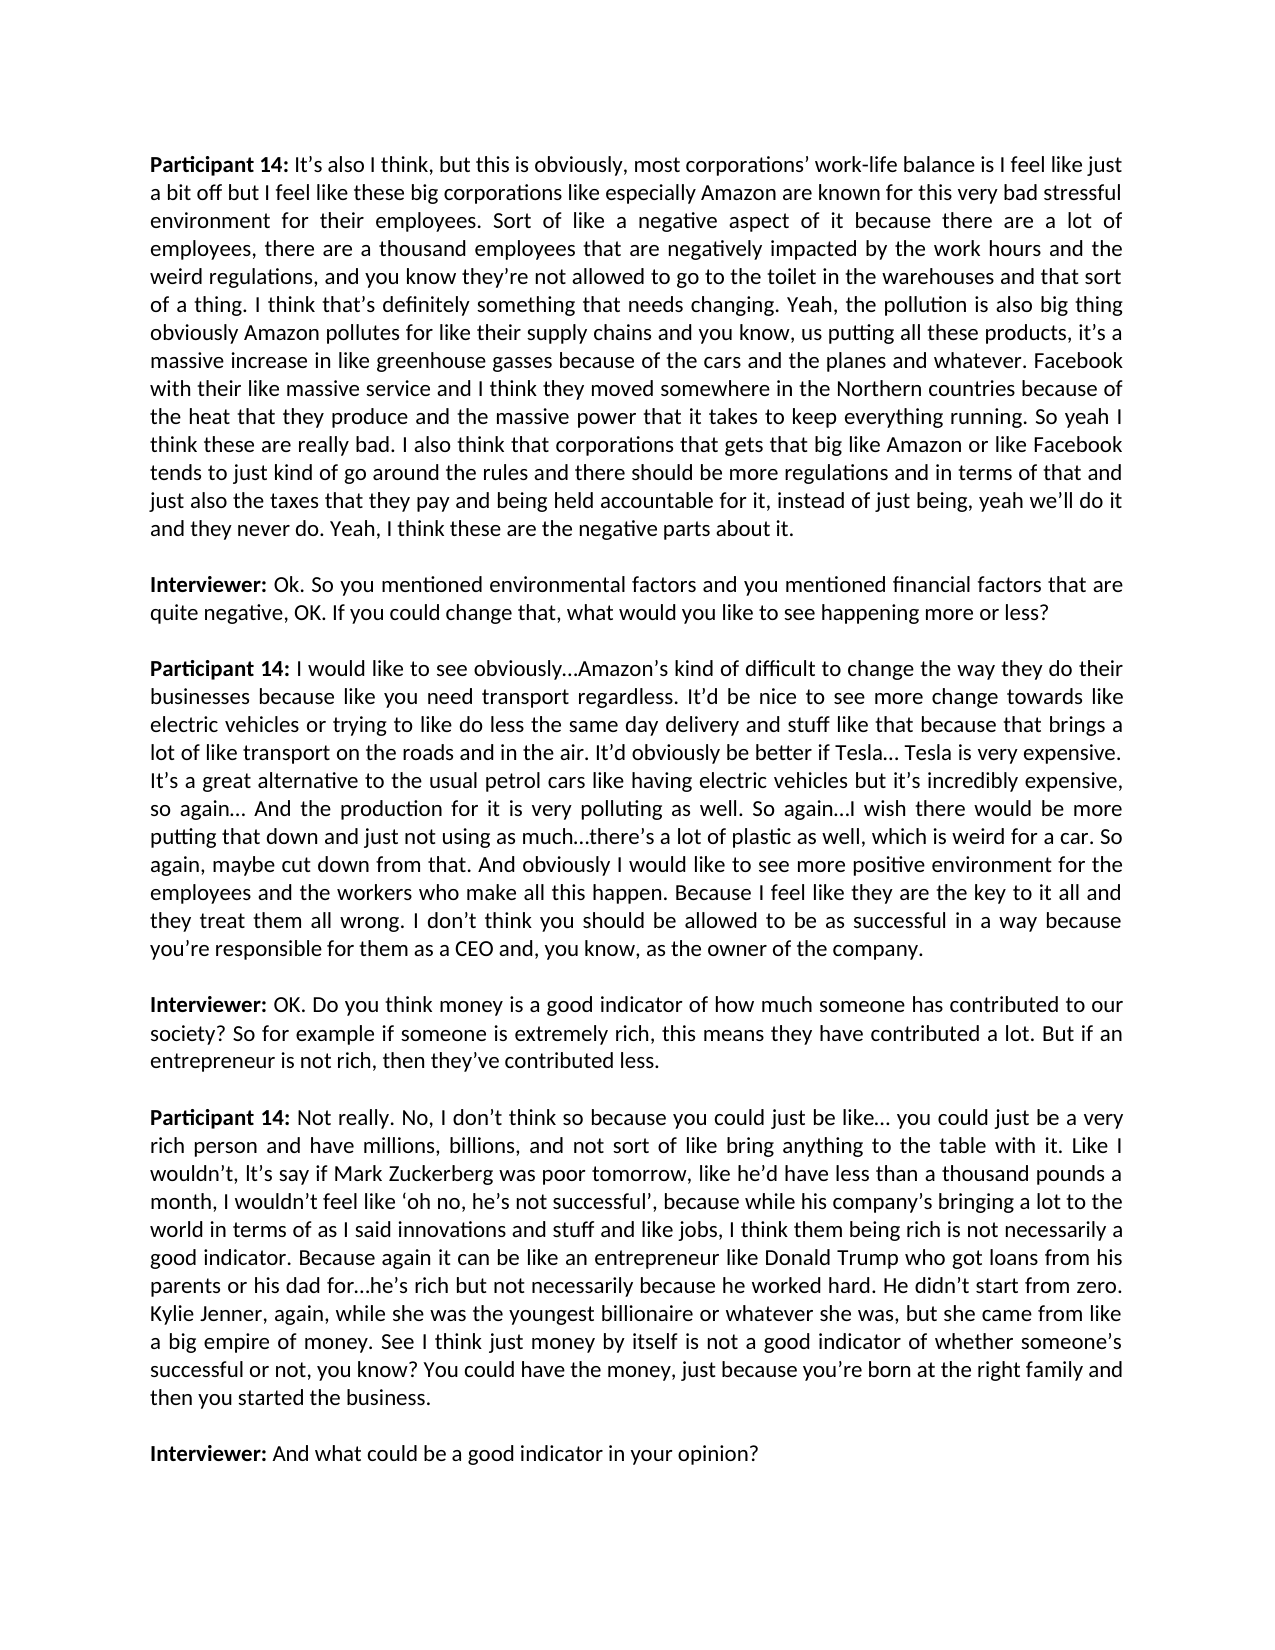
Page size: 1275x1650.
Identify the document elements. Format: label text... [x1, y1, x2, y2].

text Participant 14: I would like to see obviously…Amazon’s kind of difficult to change the way they do their businesses because like you need transport regardless. It’d be nice to see more change towards like electric vehicles or trying to like do less the same day delivery and stuff like that because that brings a lot of like transport on the roads and in the air. It’d obviously be better if Tesla… Tesla is very expensive. It’s a great alternative to the usual petrol cars like having electric vehicles but it’s incredibly expensive, so again… And the production for it is very polluting as well. So again…I wish there would be more putting that down and just not using as much…there’s a lot of plastic as well, which is weird for a car. So again, maybe cut down from that. And obviously I would like to see more positive environment for the employees and the workers who make all this happen. Because I feel like they are the key to it all and they treat them all wrong. I don’t think you should be allowed to be as successful in a way because you’re responsible for them as a CEO and, you know, as the owner of the company. [150, 654, 1125, 963]
text Interviewer: Ok. So you mentioned environmental factors and you mentioned financial factors that are quite negative, OK. If you could change that, what would you like to see happening more or less? [150, 570, 1125, 626]
text Interviewer: And what could be a good indicator in your opinion? [150, 1439, 1125, 1467]
text Participant 14: Not really. No, I don’t think so because you could just be like… you could just be a very rich person and have millions, billions, and not sort of like bring anything to the table with it. Like I wouldn’t, lt’s say if Mark Zuckerberg was poor tomorrow, like he’d have less than a thousand pounds a month, I wouldn’t feel like ‘oh no, he’s not successful’, because while his company’s bringing a lot to the world in terms of as I said innovations and stuff and like jobs, I think them being rich is not necessarily a good indicator. Because again it can be like an entrepreneur like Donald Trump who got loans from his parents or his dad for…he’s rich but not necessarily because he worked hard. He didn’t start from zero. Kylie Jenner, again, while she was the youngest billionaire or whatever she was, but she came from like a big empire of money. See I think just money by itself is not a good indicator of whether someone’s successful or not, you know? You could have the money, just because you’re born at the right family and then you started the business. [150, 1103, 1125, 1411]
text Interviewer: OK. Do you think money is a good indicator of how much someone has contributed to our society? So for example if someone is extremely rich, this means they have contributed a lot. But if an entrepreneur is not rich, then they’ve contributed less. [150, 991, 1125, 1075]
text Participant 14: It’s also I think, but this is obviously, most corporations’ work-life balance is I feel like just a bit off but I feel like these big corporations like especially Amazon are known for this very bad stressful environment for their employees. Sort of like a negative aspect of it because there are a lot of employees, there are a thousand employees that are negatively impacted by the work hours and the weird regulations, and you know they’re not allowed to go to the toilet in the warehouses and that sort of a thing. I think that’s definitely something that needs changing. Yeah, the pollution is also big thing obviously Amazon pollutes for like their supply chains and you know, us putting all these products, it’s a massive increase in like greenhouse gasses because of the cars and the planes and whatever. Facebook with their like massive service and I think they moved somewhere in the Northern countries because of the heat that they produce and the massive power that it takes to keep everything running. So yeah I think these are really bad. I also think that corporations that gets that big like Amazon or like Facebook tends to just kind of go around the rules and there should be more regulations and in terms of that and just also the taxes that they pay and being held accountable for it, instead of just being, yeah we’ll do it and they never do. Yeah, I think these are the negative parts about it. [150, 150, 1125, 542]
